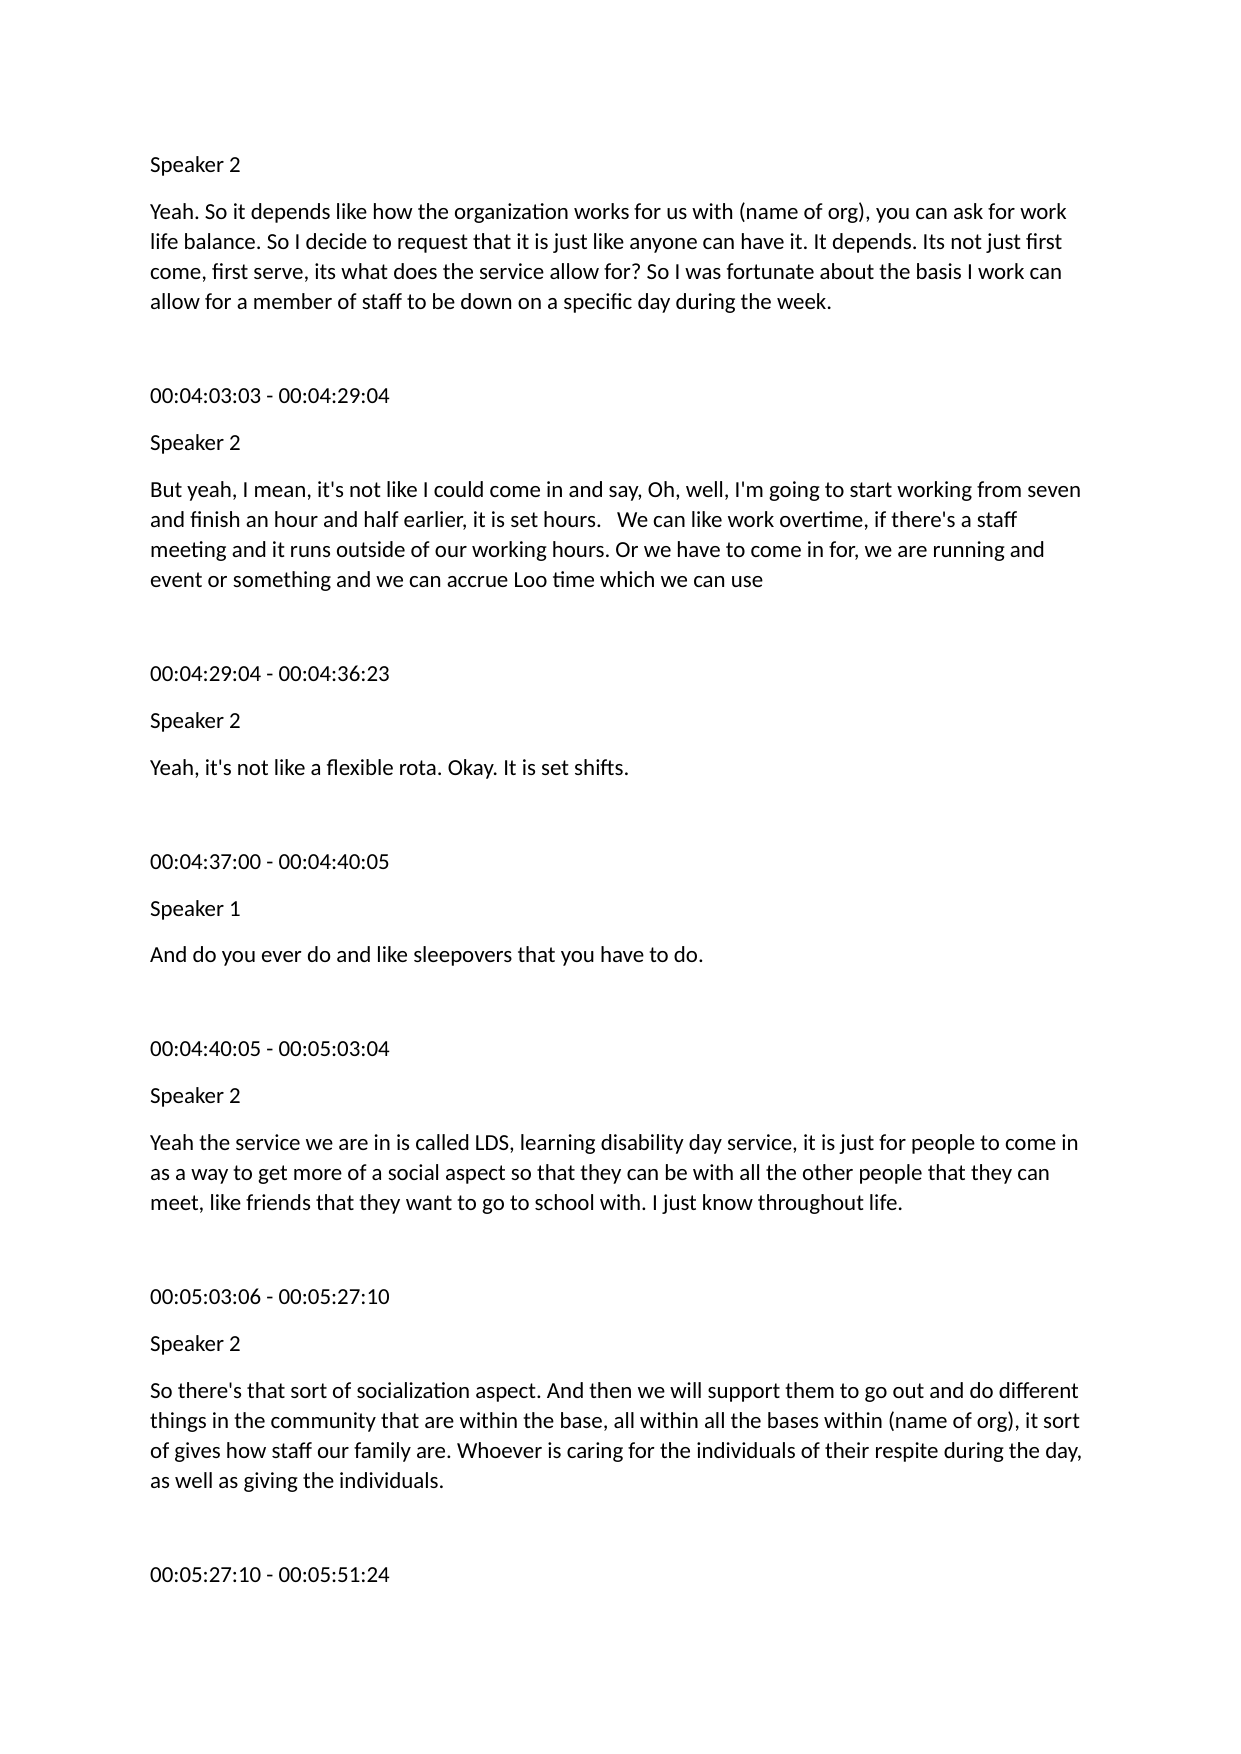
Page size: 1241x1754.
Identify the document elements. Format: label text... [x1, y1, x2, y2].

text 00:04:40:05 - 00:05:03:04 [150, 1034, 1090, 1062]
text Speaker 2 [150, 1081, 1090, 1109]
text Speaker 2 [150, 706, 1090, 734]
text Speaker 2 [150, 428, 1090, 456]
text And do you ever do and like sleepovers that you have to do. [150, 941, 1090, 969]
text 00:04:29:04 - 00:04:36:23 [150, 659, 1090, 687]
text Yeah, it's not like a flexible rota. Okay. It is set shifts. [150, 753, 1090, 781]
text 00:05:27:10 - 00:05:51:24 [150, 1560, 1090, 1588]
text Yeah. So it depends like how the organization works for us with (name of org), you can ask for work life balance. So I decide to request that it is just like anyone can have it. It depends. Its not just first come, first serve, its what does the service allow for? So I was fortunate about the basis I work can allow for a member of staff to be down on a specific day during the week. [150, 197, 1090, 316]
text But yeah, I mean, it's not like I could come in and say, Oh, well, I'm going to start working from seven and finish an hour and half earlier, it is set hours. We can like work overtime, if there's a staff meeting and it runs outside of our working hours. Or we have to come in for, we are running and event or something and we can accrue Loo time which we can use [150, 475, 1090, 594]
text 00:04:03:03 - 00:04:29:04 [150, 381, 1090, 409]
text 00:05:03:06 - 00:05:27:10 [150, 1282, 1090, 1310]
text Yeah the service we are in is called LDS, learning disability day service, it is just for people to come in as a way to get more of a social aspect so that they can be with all the other people that they can meet, like friends that they want to go to school with. I just know throughout life. [150, 1128, 1090, 1217]
text 00:04:37:00 - 00:04:40:05 [150, 847, 1090, 875]
text Speaker 2 [150, 1329, 1090, 1357]
text Speaker 1 [150, 894, 1090, 922]
text So there's that sort of socialization aspect. And then we will support them to go out and do different things in the community that are within the base, all within all the bases within (name of org), it sort of gives how staff our family are. Whoever is caring for the individuals of their respite during the day, as well as giving the individuals. [150, 1376, 1090, 1495]
text Speaker 2 [150, 150, 1090, 178]
